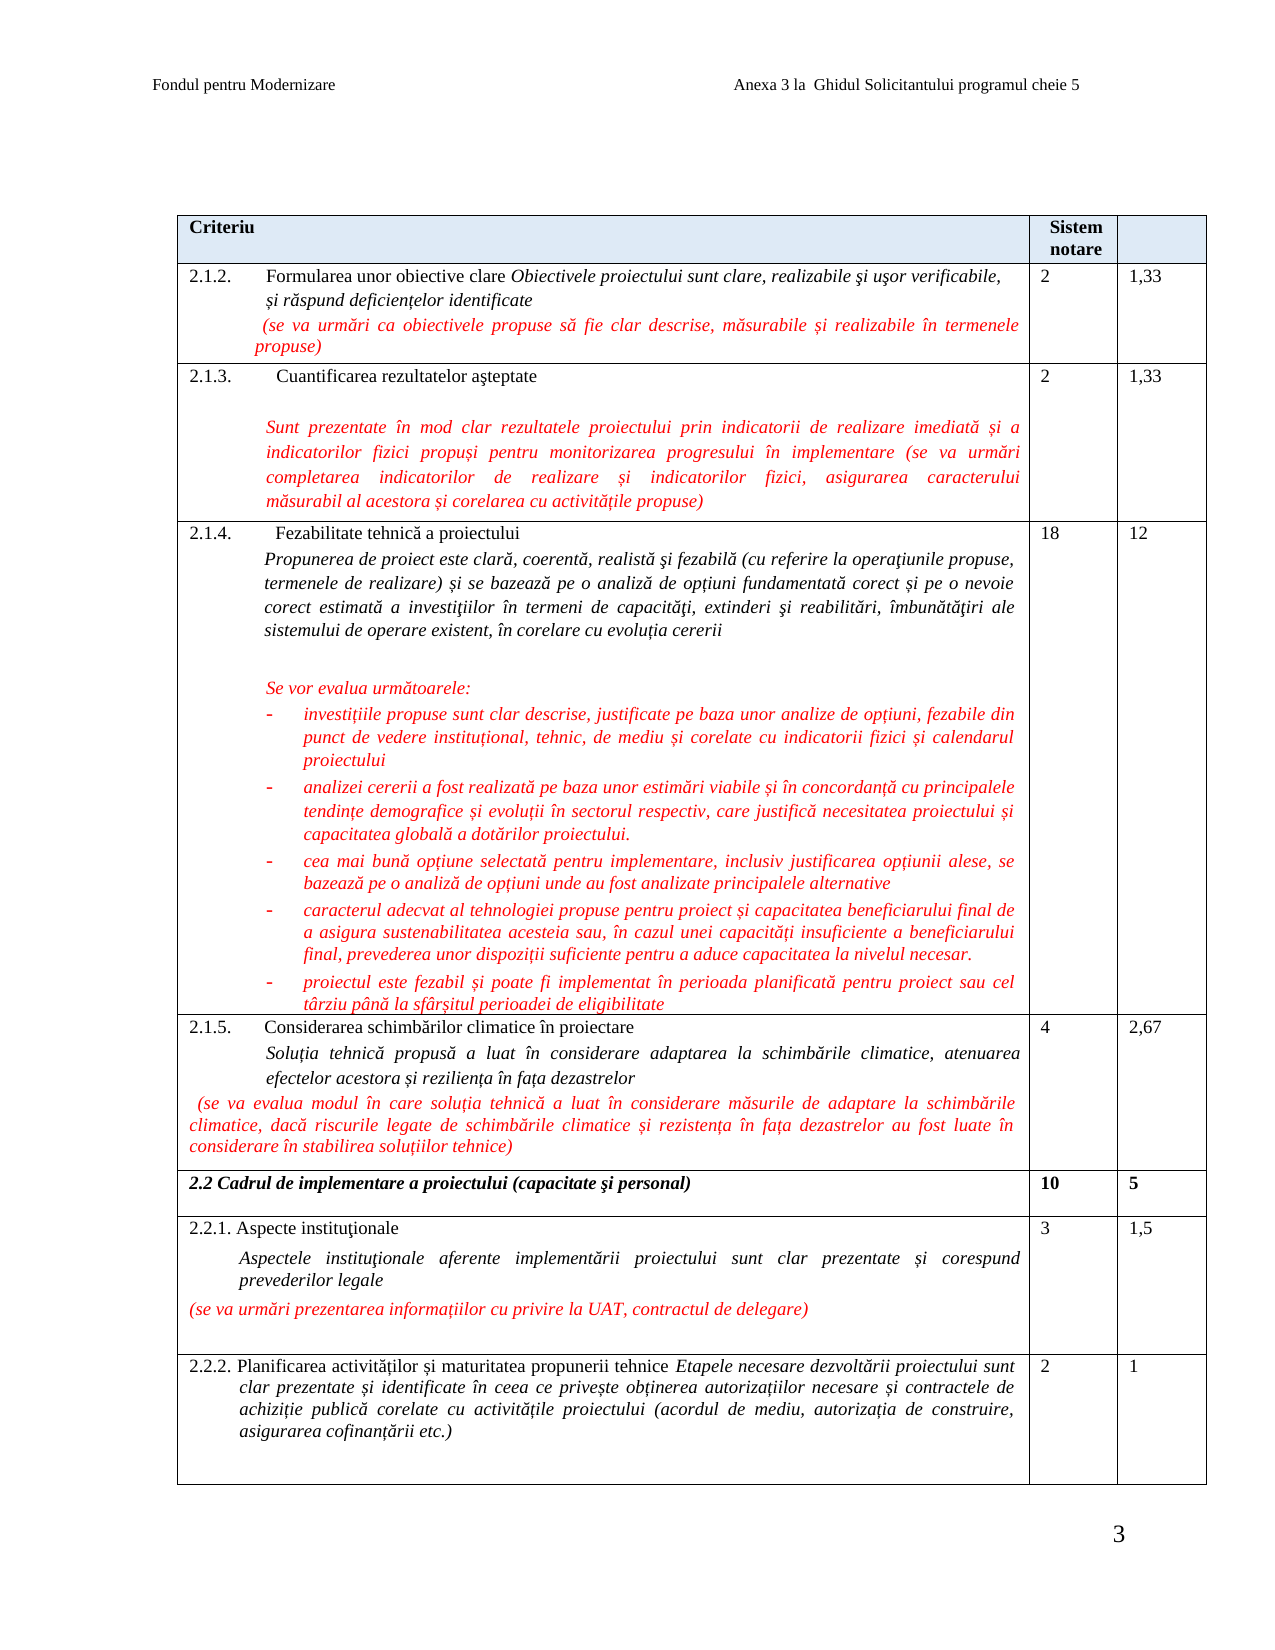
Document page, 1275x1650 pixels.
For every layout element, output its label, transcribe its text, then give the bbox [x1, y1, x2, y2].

table_cell 1,33 [1118, 364, 1206, 521]
table_cell 2 [1030, 264, 1117, 363]
table_cell 3 [1030, 1217, 1117, 1353]
table_cell 2 [1030, 1355, 1117, 1484]
table_header [1118, 216, 1206, 263]
table_cell 1 [1118, 1355, 1206, 1484]
table_cell 2.1.5. Considerarea schimbărilor climatice în proiectare Soluția tehnică propusă a luat în considerare adaptarea la schimbările climatice, atenuarea efectelor acestora și reziliența în fața dezastrelor (se va evalua modul în care soluția tehnică a luat în considerare măsurile de adaptare la schimbările climatice, dacă riscurile legate de schimbările climatice și rezistența în fața dezastrelor au fost luate în considerare în stabilirea soluțiilor tehnice) [178, 1015, 1029, 1170]
table_cell 18 [1030, 522, 1117, 1014]
table_cell 2,67 [1118, 1015, 1206, 1170]
table_cell 2.1.4. Fezabilitate tehnică a proiectului Propunerea de proiect este clară, coerentă, realistă şi fezabilă (cu referire la operaţiunile propuse, termenele de realizare) și se bazează pe o analiză de opțiuni fundamentată corect și pe o nevoie corect estimată a investiţiilor în termeni de capacităţi, extinderi şi reabilitări, îmbunătăţiri ale sistemului de operare existent, în corelare cu evoluția cererii Se vor evalua următoarele: investițiile propuse sunt clar descrise, justificate pe baza unor analize de opțiuni, fezabile din punct de vedere instituțional, tehnic, de mediu și corelate cu indicatorii fizici și calendarul proiectului analizei cererii a fost realizată pe baza unor estimări viabile și în concordanță cu principalele tendințe demografice și evoluții în sectorul respectiv, care justifică necesitatea proiectului și capacitatea globală a dotărilor proiectului. cea mai bună opțiune selectată pentru implementare, inclusiv justificarea opțiunii alese, se bazează pe o analiză de opțiuni unde au fost analizate principalele alternative caracterul adecvat al tehnologiei propuse pentru proiect și capacitatea beneficiarului final de a asigura sustenabilitatea acesteia sau, în cazul unei capacități insuficiente a beneficiarului final, prevederea unor dispoziții suficiente pentru a aduce capacitatea la nivelul necesar. proiectul este fezabil și poate fi implementat în perioada planificată pentru proiect sau cel târziu până la sfârșitul perioadei de eligibilitate [178, 522, 1029, 1014]
table_cell 12 [1118, 522, 1206, 1014]
table_cell 1,5 [1118, 1217, 1206, 1353]
table_cell 1,33 [1118, 264, 1206, 363]
table_cell 2.2 Cadrul de implementare a proiectului (capacitate şi personal) [178, 1171, 1029, 1216]
table_cell 2.1.2. Formularea unor obiective clare Obiectivele proiectului sunt clare, realizabile şi uşor verificabile, și răspund deficiențelor identificate (se va urmări ca obiectivele propuse să fie clar descrise, măsurabile și realizabile în termenele propuse) [178, 264, 1029, 363]
table_cell 2.2.2. Planificarea activităților și maturitatea propunerii tehnice Etapele necesare dezvoltării proiectului sunt clar prezentate și identificate în ceea ce privește obținerea autorizațiilor necesare și contractele de achiziție publică corelate cu activitățile proiectului (acordul de mediu, autorizația de construire, asigurarea cofinanțării etc.) [178, 1355, 1029, 1484]
table_header Sistem notare [1030, 216, 1117, 263]
table_cell 10 [1030, 1171, 1117, 1216]
table_cell 2.2.1. Aspecte instituţionale Aspectele instituţionale aferente implementării proiectului sunt clar prezentate și corespund prevederilor legale (se va urmări prezentarea informațiilor cu privire la UAT, contractul de delegare) [178, 1217, 1029, 1353]
table_header Criteriu [178, 216, 1029, 263]
table_cell 2.1.3. Cuantificarea rezultatelor aşteptate Sunt prezentate în mod clar rezultatele proiectului prin indicatorii de realizare imediată și a indicatorilor fizici propuși pentru monitorizarea progresului în implementare (se va urmări completarea indicatorilor de realizare și indicatorilor fizici, asigurarea caracterului măsurabil al acestora și corelarea cu activitățile propuse) [178, 364, 1029, 521]
table_cell 2 [1030, 364, 1117, 521]
table_cell 5 [1118, 1171, 1206, 1216]
table_cell 4 [1030, 1015, 1117, 1170]
